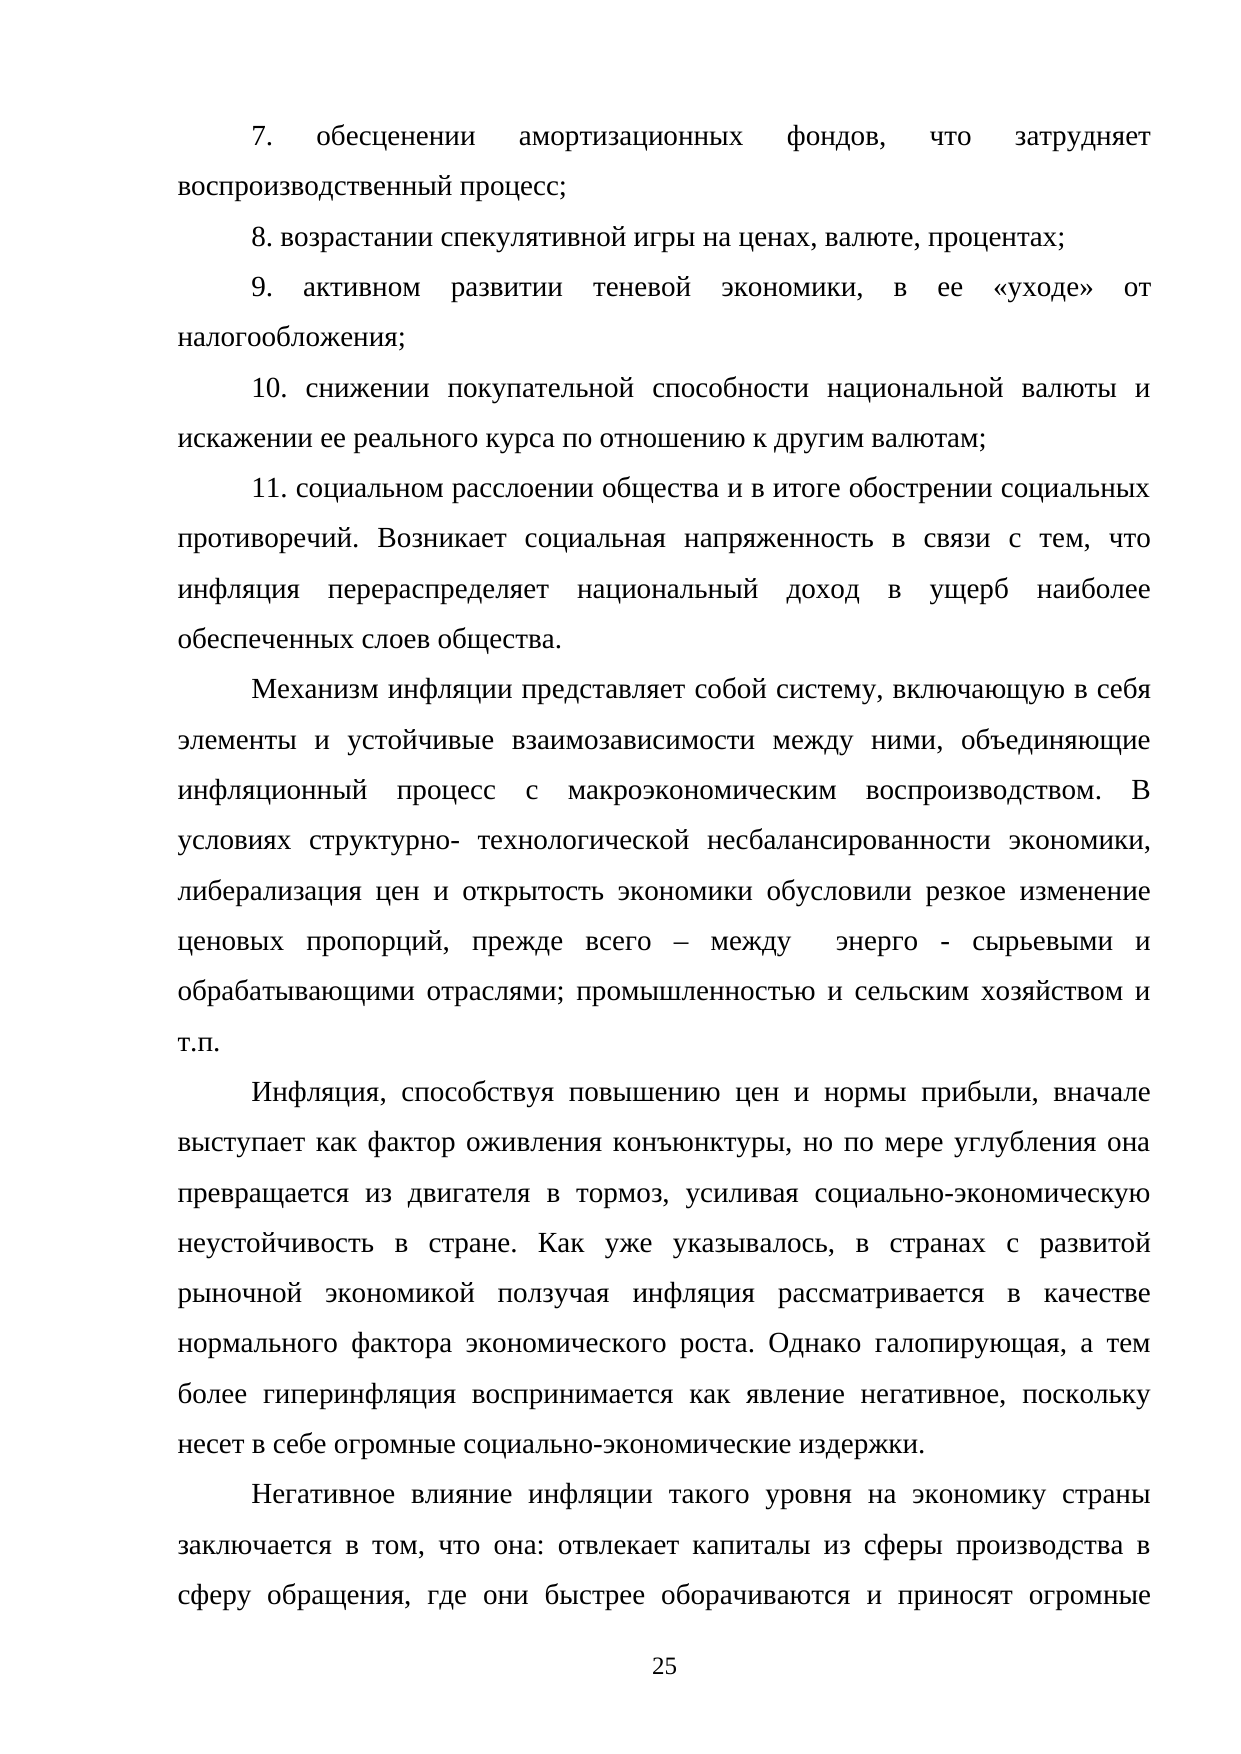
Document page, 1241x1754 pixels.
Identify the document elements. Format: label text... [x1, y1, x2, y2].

text 7. обесценении амортизационных фондов, что затрудняет воспроизводственный процесс; [177, 118, 1152, 202]
text 9. активном развитии теневой экономики, в ее «уходе» от налогообложения; [177, 269, 1152, 353]
text 11. социальном расслоении общества и в итоге обострении социальных противоречий. Возникает социальная напряженность в связи с тем, что инфляция перераспределяет национальный доход в ущерб наиболее обеспеченных слоев общества. [177, 470, 1152, 655]
text 8. возрастании спекулятивной игры на ценах, валюте, процентах; [177, 219, 1152, 252]
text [177, 1477, 1152, 1611]
text Инфляция, способствуя повышению цен и нормы прибыли, вначале выступает как фактор оживления конъюнктуры, но по мере углубления она превращается из двигателя в тормоз, усиливая социально-экономическую неустойчивость в стране. Как уже указывалось, в странах с развитой рыночной экономикой ползучая инфляция рассматривается в качестве нормального фактора экономического роста. Однако галопирующая, а тем более гиперинфляция воспринимается как явление негативное, поскольку несет в себе огромные социально-экономические издержки. [177, 1074, 1152, 1460]
text Механизм инфляции представляет собой систему, включающую в себя элементы и устойчивые взаимозависимости между ними, объединяющие инфляционный процесс с макроэкономическим воспроизводством. В условиях структурно- технологической несбалансированности экономики, либерализация цен и открытость экономики обусловили резкое изменение ценовых пропорций, прежде всего – между энерго - сырьевыми и обрабатывающими отраслями; промышленностью и сельским хозяйством и т.п. [177, 672, 1152, 1057]
text 10. снижении покупательной способности национальной валюты и искажении ее реального курса по отношению к другим валютам; [177, 370, 1152, 453]
